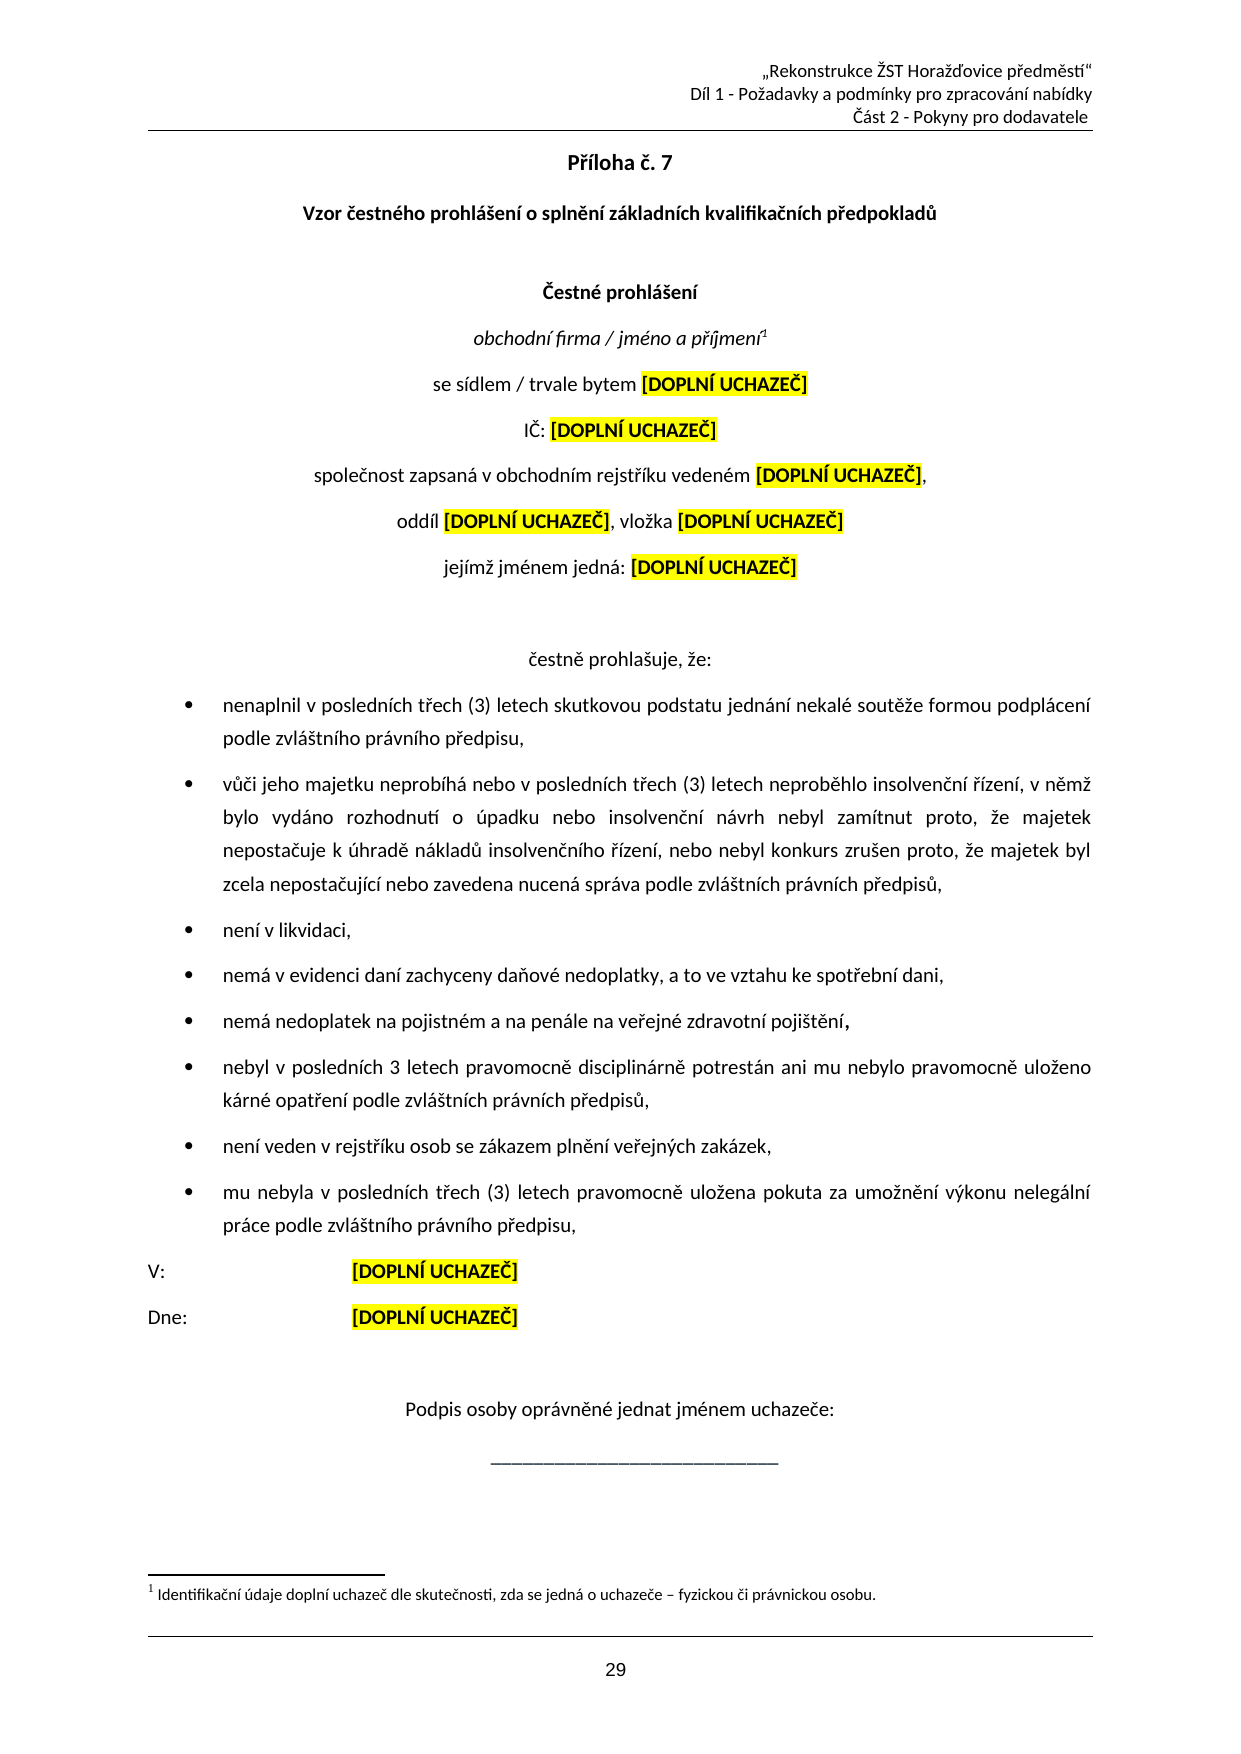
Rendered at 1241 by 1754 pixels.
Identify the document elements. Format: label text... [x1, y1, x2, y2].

table_header ___________________________ [166, 1434, 1104, 1480]
text Vzor čestného prohlášení o splnění základních kvalifikačních předpokladů [148, 201, 1093, 226]
list nebyl v posledních 3 letech pravomocně disciplinárně potrestán ani mu nebylo pravomocně uloženo kárné opatření podle zvláštních právních předpisů, [185, 1046, 1093, 1113]
table_header V: [136, 1251, 266, 1296]
text jejímž jménem jedná: [DOPLNÍ UCHAZEČ] [148, 546, 1093, 580]
text oddíl [DOPLNÍ UCHAZEČ], vložka [DOPLNÍ UCHAZEČ] [148, 501, 1093, 534]
list vůči jeho majetku neprobíhá nebo v posledních třech (3) letech neproběhlo insolvenční řízení, v němž bylo vydáno rozhodnutí o úpadku nebo insolvenční návrh nebyl zamítnut proto, že majetek nepostačuje k úhradě nákladů insolvenčního řízení, nebo nebyl konkurs zrušen proto, že majetek byl zcela nepostačující nebo zavedena nucená správa podle zvláštních právních předpisů, [185, 763, 1093, 896]
list mu nebyla v posledních třech (3) letech pravomocně uložena pokuta za umožnění výkonu nelegální práce podle zvláštního právního předpisu, [185, 1171, 1093, 1238]
list není v likvidaci, [185, 909, 1093, 942]
list nenaplnil v posledních třech (3) letech skutkovou podstatu jednání nekalé soutěže formou podplácení podle zvláštního právního předpisu, [185, 684, 1093, 751]
list nemá nedoplatek na pojistném a na penále na veřejné zdravotní pojištění, [185, 1001, 1093, 1034]
text Čestné prohlášení [148, 271, 1093, 305]
text čestně prohlašuje, že: [148, 638, 1093, 671]
text se sídlem / trvale bytem [DOPLNÍ UCHAZEČ] [148, 363, 1093, 396]
text obchodní firma / jméno a příjmení [148, 317, 1093, 351]
list není veden v rejstříku osob se zákazem plnění veřejných zakázek, [185, 1126, 1093, 1159]
text Podpis osoby oprávněné jednat jménem uchazeče: [148, 1388, 1093, 1421]
table_cell [DOPLNÍ UCHAZEČ] [266, 1296, 1096, 1342]
list nemá v evidenci daní zachyceny daňové nedoplatky, a to ve vztahu ke spotřební dani, [185, 955, 1093, 988]
table_header [DOPLNÍ UCHAZEČ] [266, 1251, 1096, 1296]
text společnost zapsaná v obchodním rejstříku vedeném [DOPLNÍ UCHAZEČ], [148, 455, 1093, 488]
table_cell Dne: [136, 1296, 266, 1342]
text Příloha č. 7 [148, 148, 1093, 176]
text IČ: [DOPLNÍ UCHAZEČ] [148, 409, 1093, 442]
